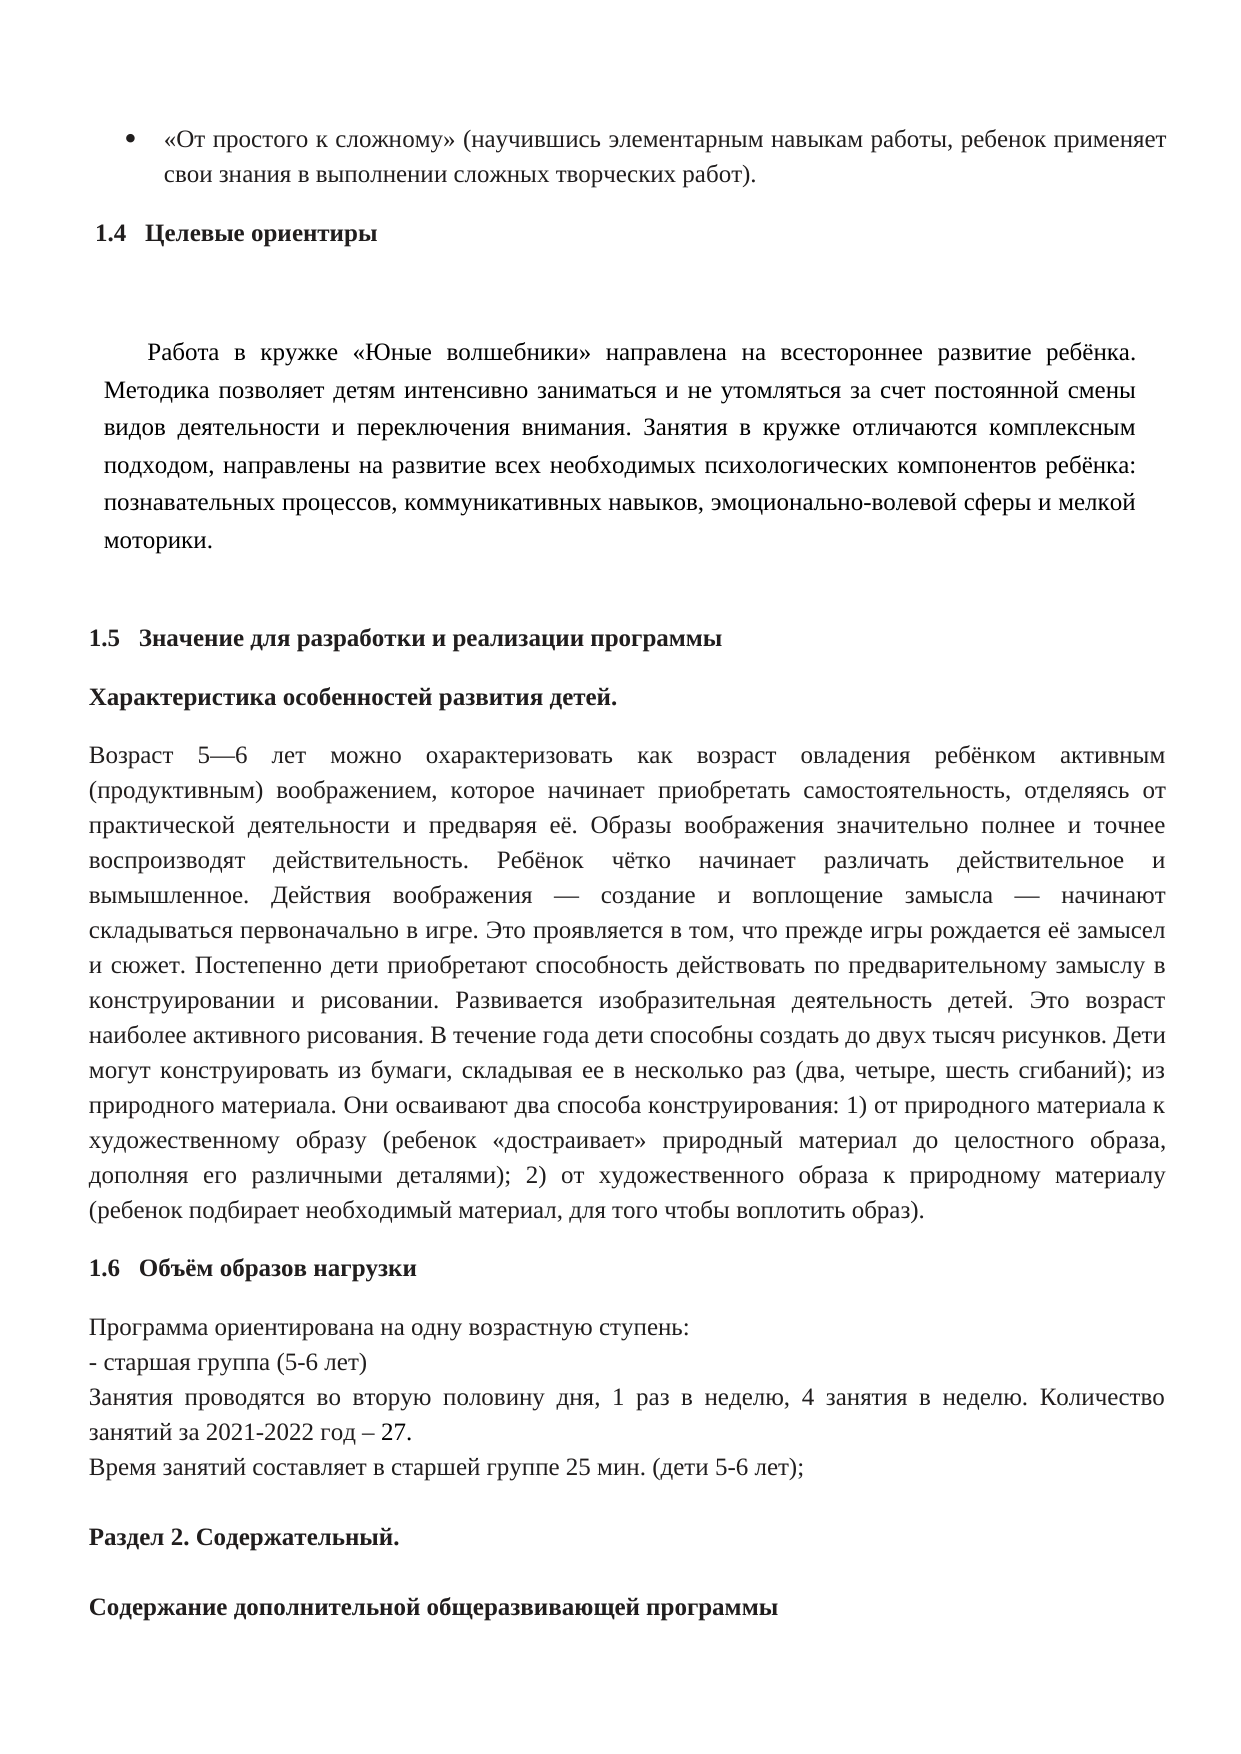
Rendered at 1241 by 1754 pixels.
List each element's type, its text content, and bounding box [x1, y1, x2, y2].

text Раздел 2. Содержательный. [89, 1516, 1167, 1551]
text Возраст 5—6 лет можно охарактеризовать как возраст овладения ребёнком активным (продуктивным) воображением, которое начинает приобретать самостоятельность, отделяясь от практической деятельности и предваряя её. Образы воображения значительно полнее и точнее воспроизводят действительность. Ребёнок чётко начинает различать действительное и вымышленное. Действия воображения — создание и воплощение замысла — начинают складываться первоначально в игре. Это проявляется в том, что прежде игры рождается её замысел и сюжет. Постепенно дети приобретают способность действовать по предварительному замыслу в конструировании и рисовании. Развивается изобразительная деятельность детей. Это возраст наиболее активного рисования. В течение года дети способны создать до двух тысяч рисунков. Дети могут конструировать из бумаги, складывая ее в несколько раз (два, четыре, шесть сгибаний); из природного материала. Они осваивают два способа конструирования: 1) от природного материала к художественному образу (ребенок «достраивает» природный материал до целостного образа, дополняя его различными деталями); 2) от художественного образа к природному материалу (ребенок подбирает необходимый материал, для того чтобы воплотить образ). [89, 734, 1167, 1224]
list «От простого к сложному» (научившись элементарным навыкам работы, ребенок применяет свои знания в выполнении сложных творческих работ). [126, 118, 1167, 188]
text Содержание дополнительной общеразвивающей программы [89, 1586, 1167, 1621]
text Занятия проводятся во вторую половину дня, 1 раз в неделю, 4 занятия в неделю. Количество занятий за 2021-2022 год – 27. [89, 1376, 1167, 1446]
text Характеристика особенностей развития детей. [89, 675, 1167, 710]
text Программа ориентирована на одну возрастную ступень: [89, 1306, 1167, 1341]
text - старшая группа (5-6 лет) [89, 1341, 1167, 1376]
text Время занятий составляет в старшей группе 25 мин. (дети 5-6 лет); [89, 1446, 1167, 1481]
text Работа в кружке «Юные волшебники» направлена на всестороннее развитие ребёнка. Методика позволяет детям интенсивно заниматься и не утомляться за счет постоянной смены видов деятельности и переключения внимания. Занятия в кружке отличаются комплексным подходом, направлены на развитие всех необходимых психологических компонентов ребёнка: познавательных процессов, коммуникативных навыков, эмоционально-волевой сферы и мелкой моторики. [103, 328, 1137, 553]
text 1.5 Значение для разработки и реализации программы [89, 614, 1167, 652]
text 1.6 Объём образов нагрузки [89, 1247, 1167, 1282]
text 1.4 Целевые ориентиры [89, 212, 1167, 247]
